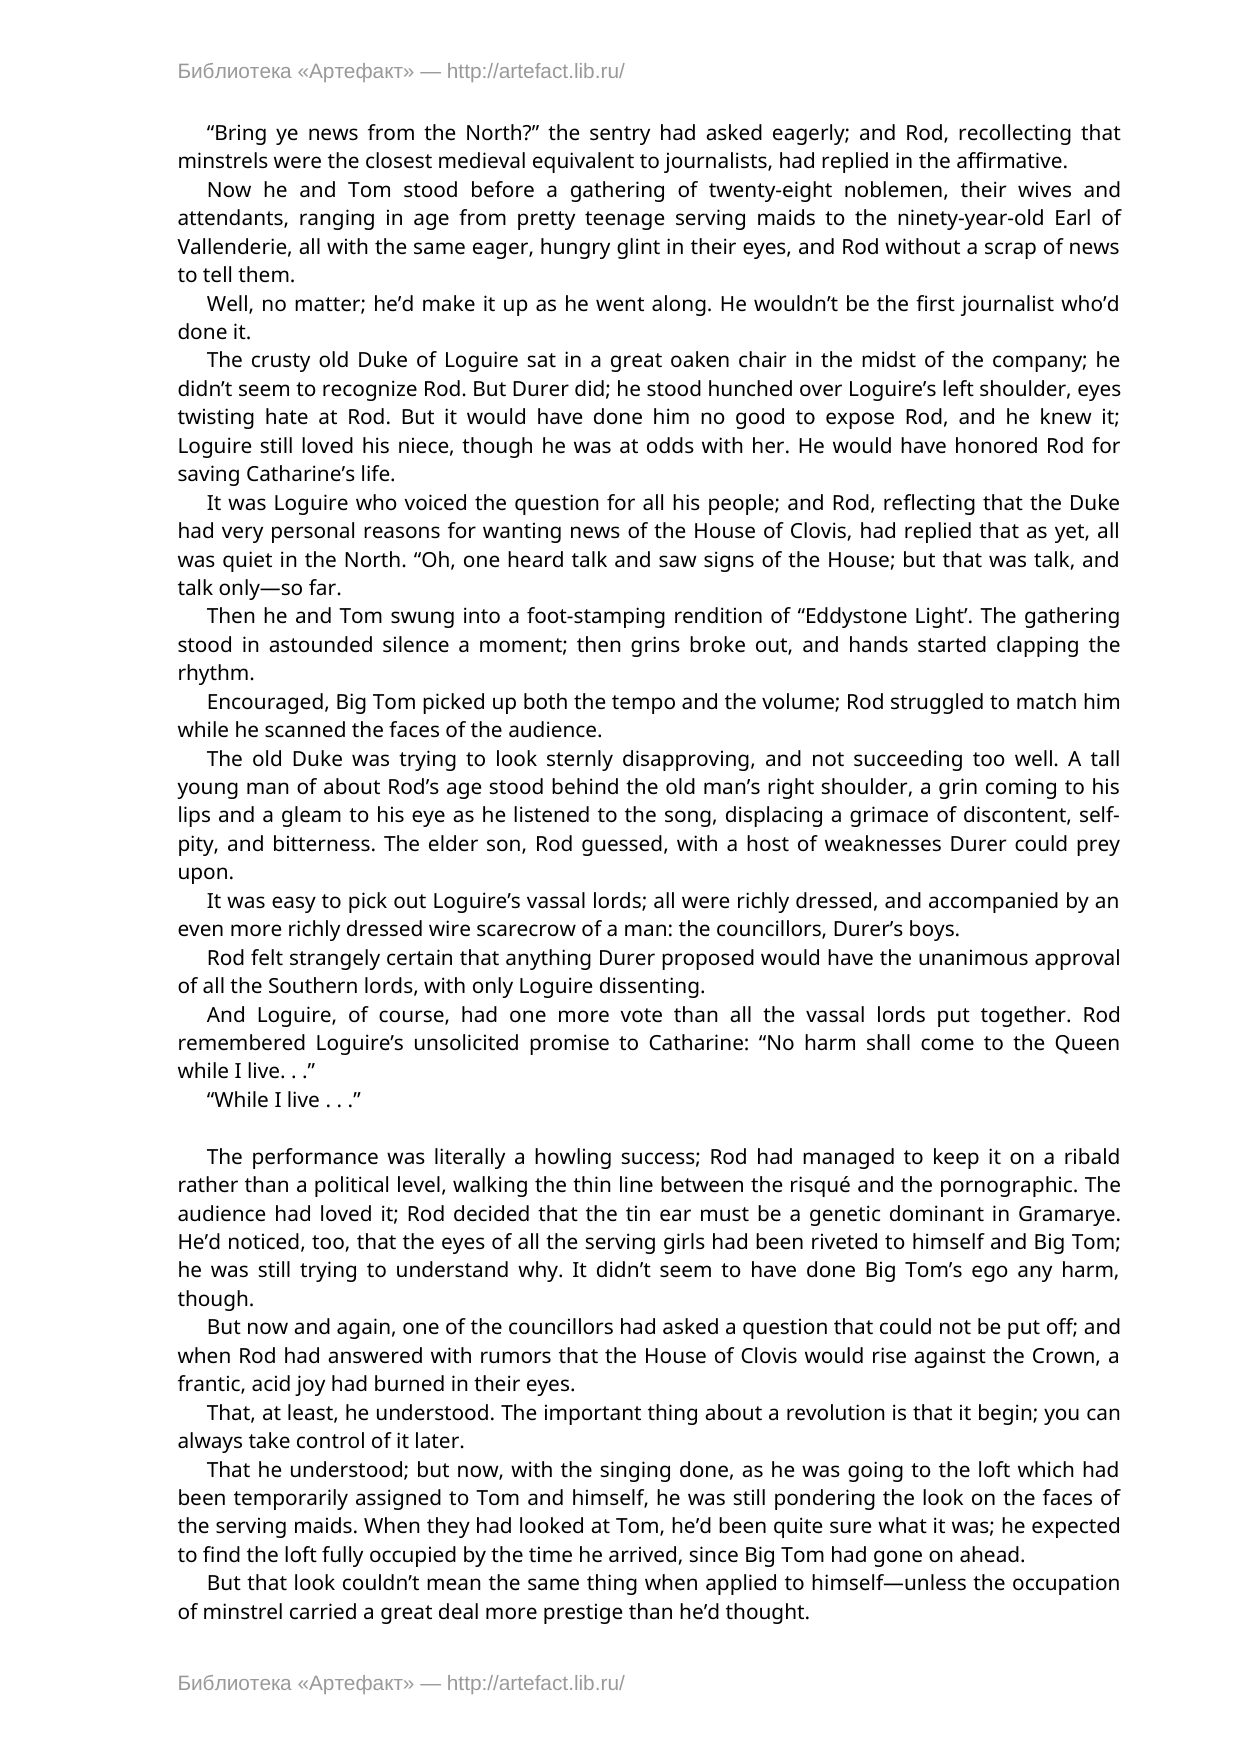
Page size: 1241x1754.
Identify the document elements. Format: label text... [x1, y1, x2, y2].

text And Loguire, of course, had one more vote than all the vassal lords put together. Rod remembered Loguire’s unsolicited promise to Catharine: “No harm shall come to the Queen while I live. . .” [177, 1000, 1122, 1085]
text Well, no matter; he’d make it up as he went along. He wouldn’t be the first journalist who’d done it. [177, 289, 1122, 346]
text Rod felt strangely certain that anything Durer proposed would have the unanimous approval of all the Southern lords, with only Loguire dissenting. [177, 943, 1122, 1000]
text It was Loguire who voiced the question for all his people; and Rod, reflecting that the Duke had very personal reasons for wanting news of the House of Clovis, had replied that as yet, all was quiet in the North. “Oh, one heard talk and saw signs of the House; but that was talk, and talk only—so far. [177, 488, 1122, 602]
text It was easy to pick out Loguire’s vassal lords; all were richly dressed, and accompanied by an even more richly dressed wire scarecrow of a man: the councillors, Durer’s boys. [177, 886, 1122, 943]
text The old Duke was trying to look sternly disapproving, and not succeeding too well. A tall young man of about Rod’s age stood behind the old man’s right shoulder, a grin coming to his lips and a gleam to his eye as he listened to the song, displacing a grimace of discontent, self-pity, and bitterness. The elder son, Rod guessed, with a host of weaknesses Durer could prey upon. [177, 744, 1122, 886]
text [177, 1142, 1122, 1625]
text Now he and Tom stood before a gathering of twenty-eight noblemen, their wives and attendants, ranging in age from pretty teenage serving maids to the ninety-year-old Earl of Vallenderie, all with the same eager, hungry glint in their eyes, and Rod without a scrap of news to tell them. [177, 175, 1122, 289]
text Then he and Tom swung into a foot-stamping rendition of “Eddystone Light’. The gathering stood in astounded silence a moment; then grins broke out, and hands started clapping the rhythm. [177, 602, 1122, 687]
text The crusty old Duke of Loguire sat in a great oaken chair in the midst of the company; he didn’t seem to recognize Rod. But Durer did; he stood hunched over Loguire’s left shoulder, eyes twisting hate at Rod. But it would have done him no good to expose Rod, and he knew it; Loguire still loved his niece, though he was at odds with her. He would have honored Rod for saving Catharine’s life. [177, 346, 1122, 488]
text “Bring ye news from the North?” the sentry had asked eagerly; and Rod, recollecting that minstrels were the closest medieval equivalent to journalists, had replied in the affirmative. [177, 118, 1122, 175]
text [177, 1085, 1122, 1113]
text Encouraged, Big Tom picked up both the tempo and the volume; Rod struggled to match him while he scanned the faces of the audience. [177, 687, 1122, 744]
